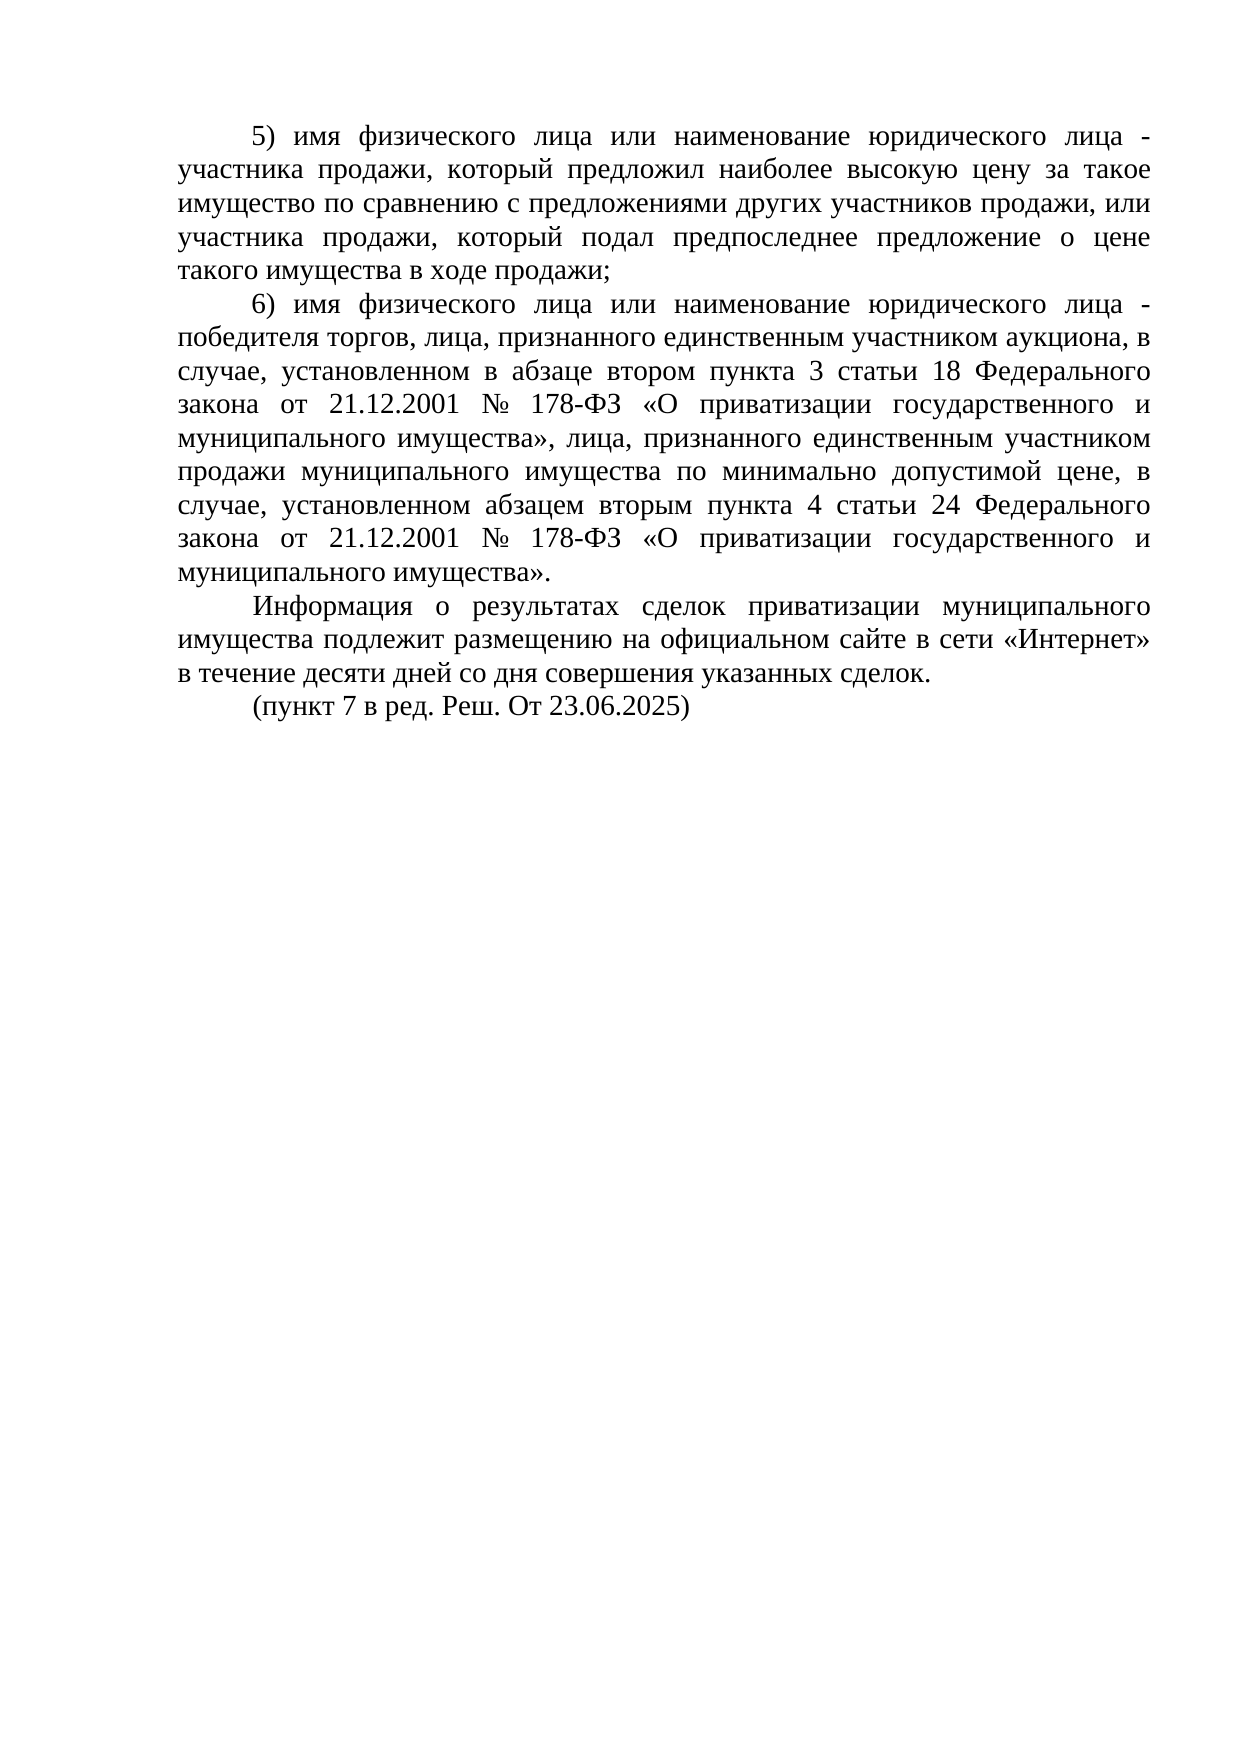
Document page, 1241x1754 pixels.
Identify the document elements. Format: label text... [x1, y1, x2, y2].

text (пункт 7 в ред. Реш. От 23.06.2025) [177, 688, 1152, 722]
text Информация о результатах сделок приватизации муниципального имущества подлежит размещению на официальном сайте в сети «Интернет» в течение десяти дней со дня совершения указанных сделок. [177, 588, 1152, 688]
text 6) имя физического лица или наименование юридического лица - победителя торгов, лица, признанного единственным участником аукциона, в случае, установленном в абзаце втором пункта 3 статьи 18 Федерального закона от 21.12.2001 № 178-ФЗ «О приватизации государственного и муниципального имущества», лица, признанного единственным участником продажи муниципального имущества по минимально допустимой цене, в случае, установленном абзацем вторым пункта 4 статьи 24 Федерального закона от 21.12.2001 № 178-ФЗ «О приватизации государственного и муниципального имущества». [177, 286, 1152, 588]
text 5) имя физического лица или наименование юридического лица - участника продажи, который предложил наиболее высокую цену за такое имущество по сравнению с предложениями других участников продажи, или участника продажи, который подал предпоследнее предложение о цене такого имущества в ходе продажи; [177, 118, 1152, 286]
